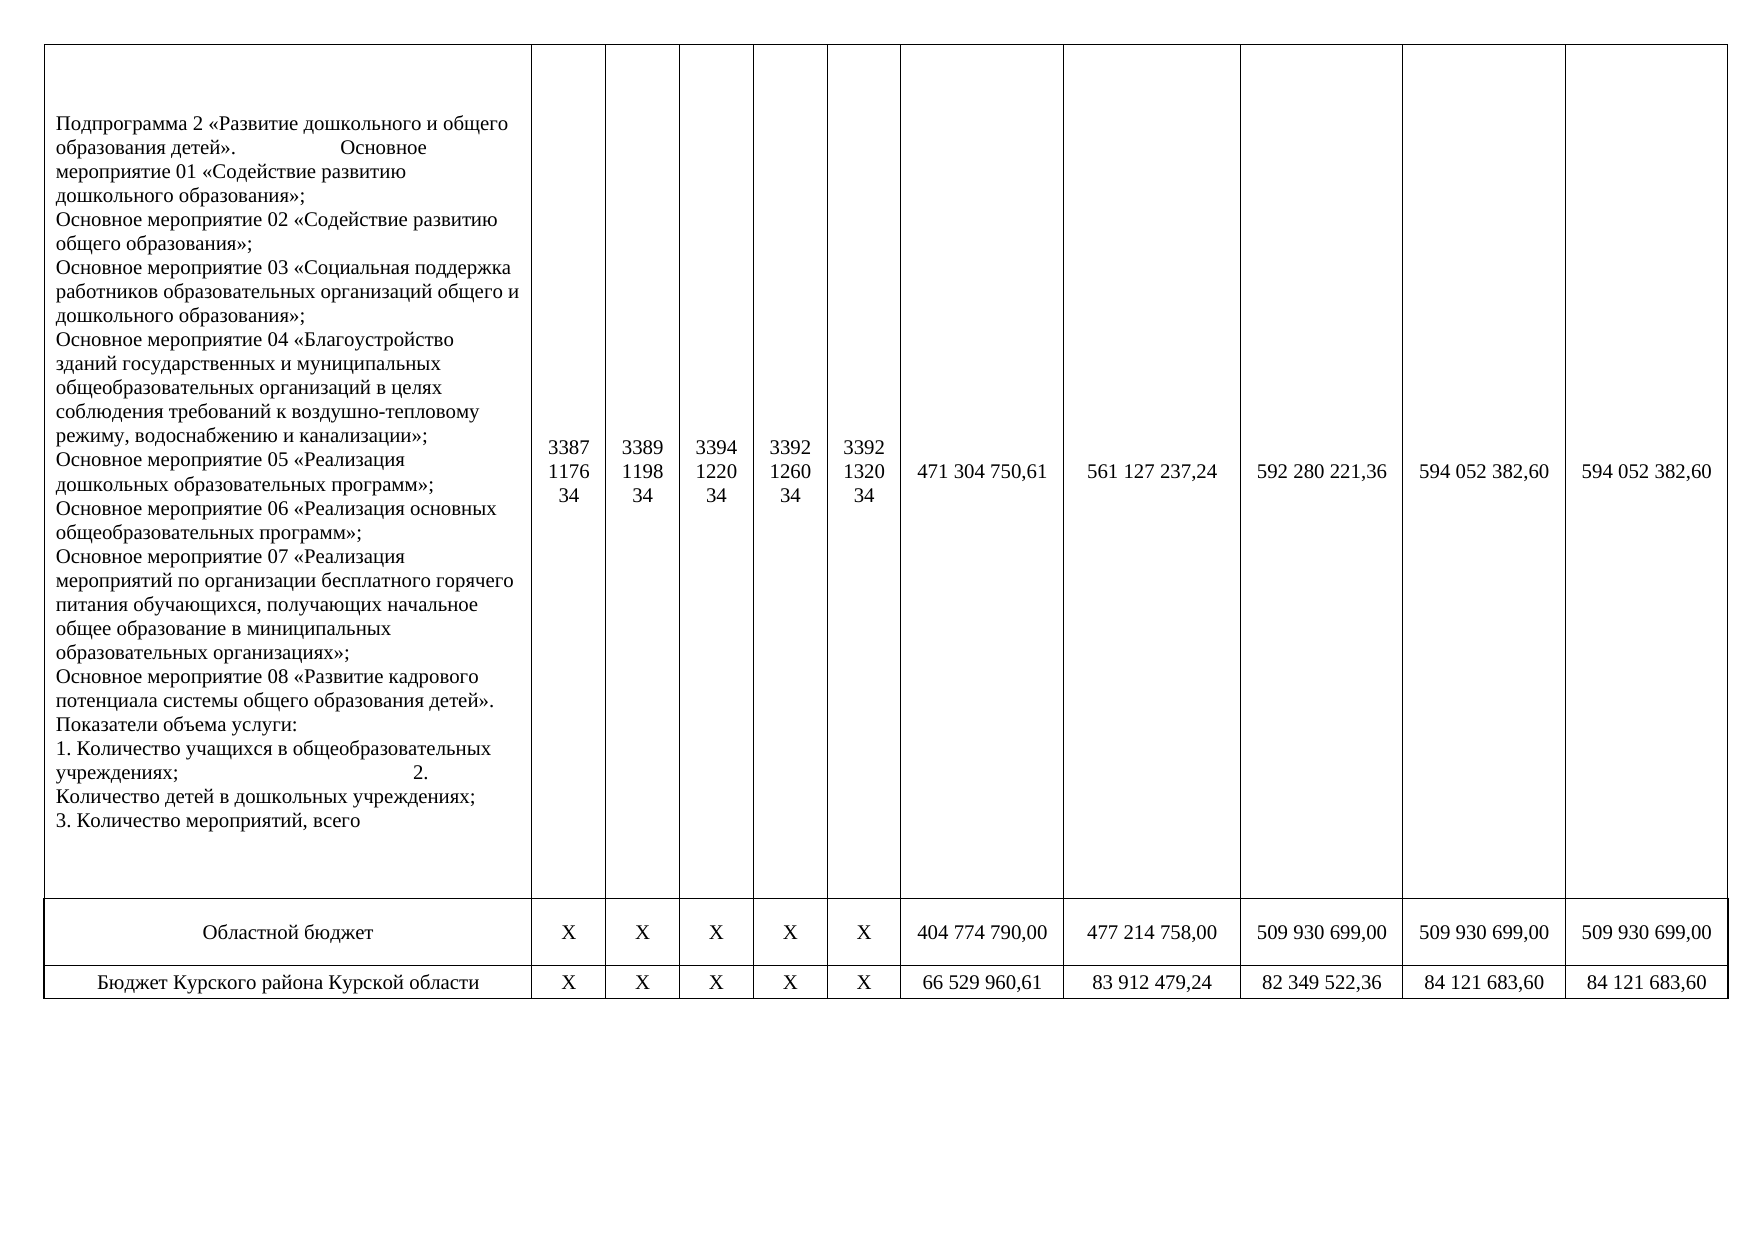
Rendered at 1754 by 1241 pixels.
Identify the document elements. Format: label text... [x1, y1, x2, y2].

table_cell 66 529 960,61 [901, 966, 1063, 997]
table_cell 477 214 758,00 [1064, 899, 1240, 965]
table_cell Х [606, 966, 679, 997]
table_cell 404 774 790,00 [901, 899, 1063, 965]
table_cell Х [828, 899, 900, 965]
table_cell 82 349 522,36 [1241, 966, 1402, 997]
table_cell Областной бюджет [45, 899, 531, 965]
table_cell Бюджет Курского района Курской области [45, 966, 531, 997]
table_cell 594 052 382,60 [1403, 45, 1565, 897]
table_cell 471 304 750,61 [901, 45, 1063, 897]
table_cell Х [606, 899, 679, 965]
table_cell Х [532, 899, 605, 965]
table_cell 509 930 699,00 [1566, 899, 1727, 965]
table_cell 3387 1176 34 [532, 45, 605, 897]
table_cell Х [754, 899, 827, 965]
table_cell Х [754, 966, 827, 997]
table_cell 561 127 237,24 [1064, 45, 1240, 897]
table_cell 83 912 479,24 [1064, 966, 1240, 997]
table_cell 3392 1320 34 [828, 45, 900, 897]
table_cell 3394 1220 34 [680, 45, 753, 897]
table_cell 594 052 382,60 [1566, 45, 1727, 897]
table_cell Х [680, 899, 753, 965]
table_cell Подпрограмма 2 «Развитие дошкольного и общего образования детей». Основное мероприятие 01 «Содействие развитию дошкольного образования»; Основное мероприятие 02 «Содействие развитию общего образования»; Основное мероприятие 03 «Социальная поддержка работников образовательных организаций общего и дошкольного образования»; Основное мероприятие 04 «Благоустройство зданий государственных и муниципальных общеобразовательных организаций в целях соблюдения требований к воздушно-тепловому режиму, водоснабжению и канализации»; Основное мероприятие 05 «Реализация дошкольных образовательных программ»; Основное мероприятие 06 «Реализация основных общеобразовательных программ»; Основное мероприятие 07 «Реализация мероприятий по организации бесплатного горячего питания обучающихся, получающих начальное общее образование в миниципальных образовательных организациях»; Основное мероприятие 08 «Развитие кадрового потенциала системы общего образования детей». Показатели объема услуги: 1. Количество учащихся в общеобразовательных учреждениях; 2. Количество детей в дошкольных учреждениях; 3. Количество мероприятий, всего [45, 45, 531, 897]
table_cell Х [680, 966, 753, 997]
table_cell Х [532, 966, 605, 997]
table_cell 592 280 221,36 [1241, 45, 1402, 897]
table_cell 84 121 683,60 [1566, 966, 1727, 997]
table_cell 3389 1198 34 [606, 45, 679, 897]
table_cell 84 121 683,60 [1403, 966, 1565, 997]
table_cell 3392 1260 34 [754, 45, 827, 897]
table_cell 509 930 699,00 [1241, 899, 1402, 965]
table_cell 509 930 699,00 [1403, 899, 1565, 965]
table_cell Х [828, 966, 900, 997]
